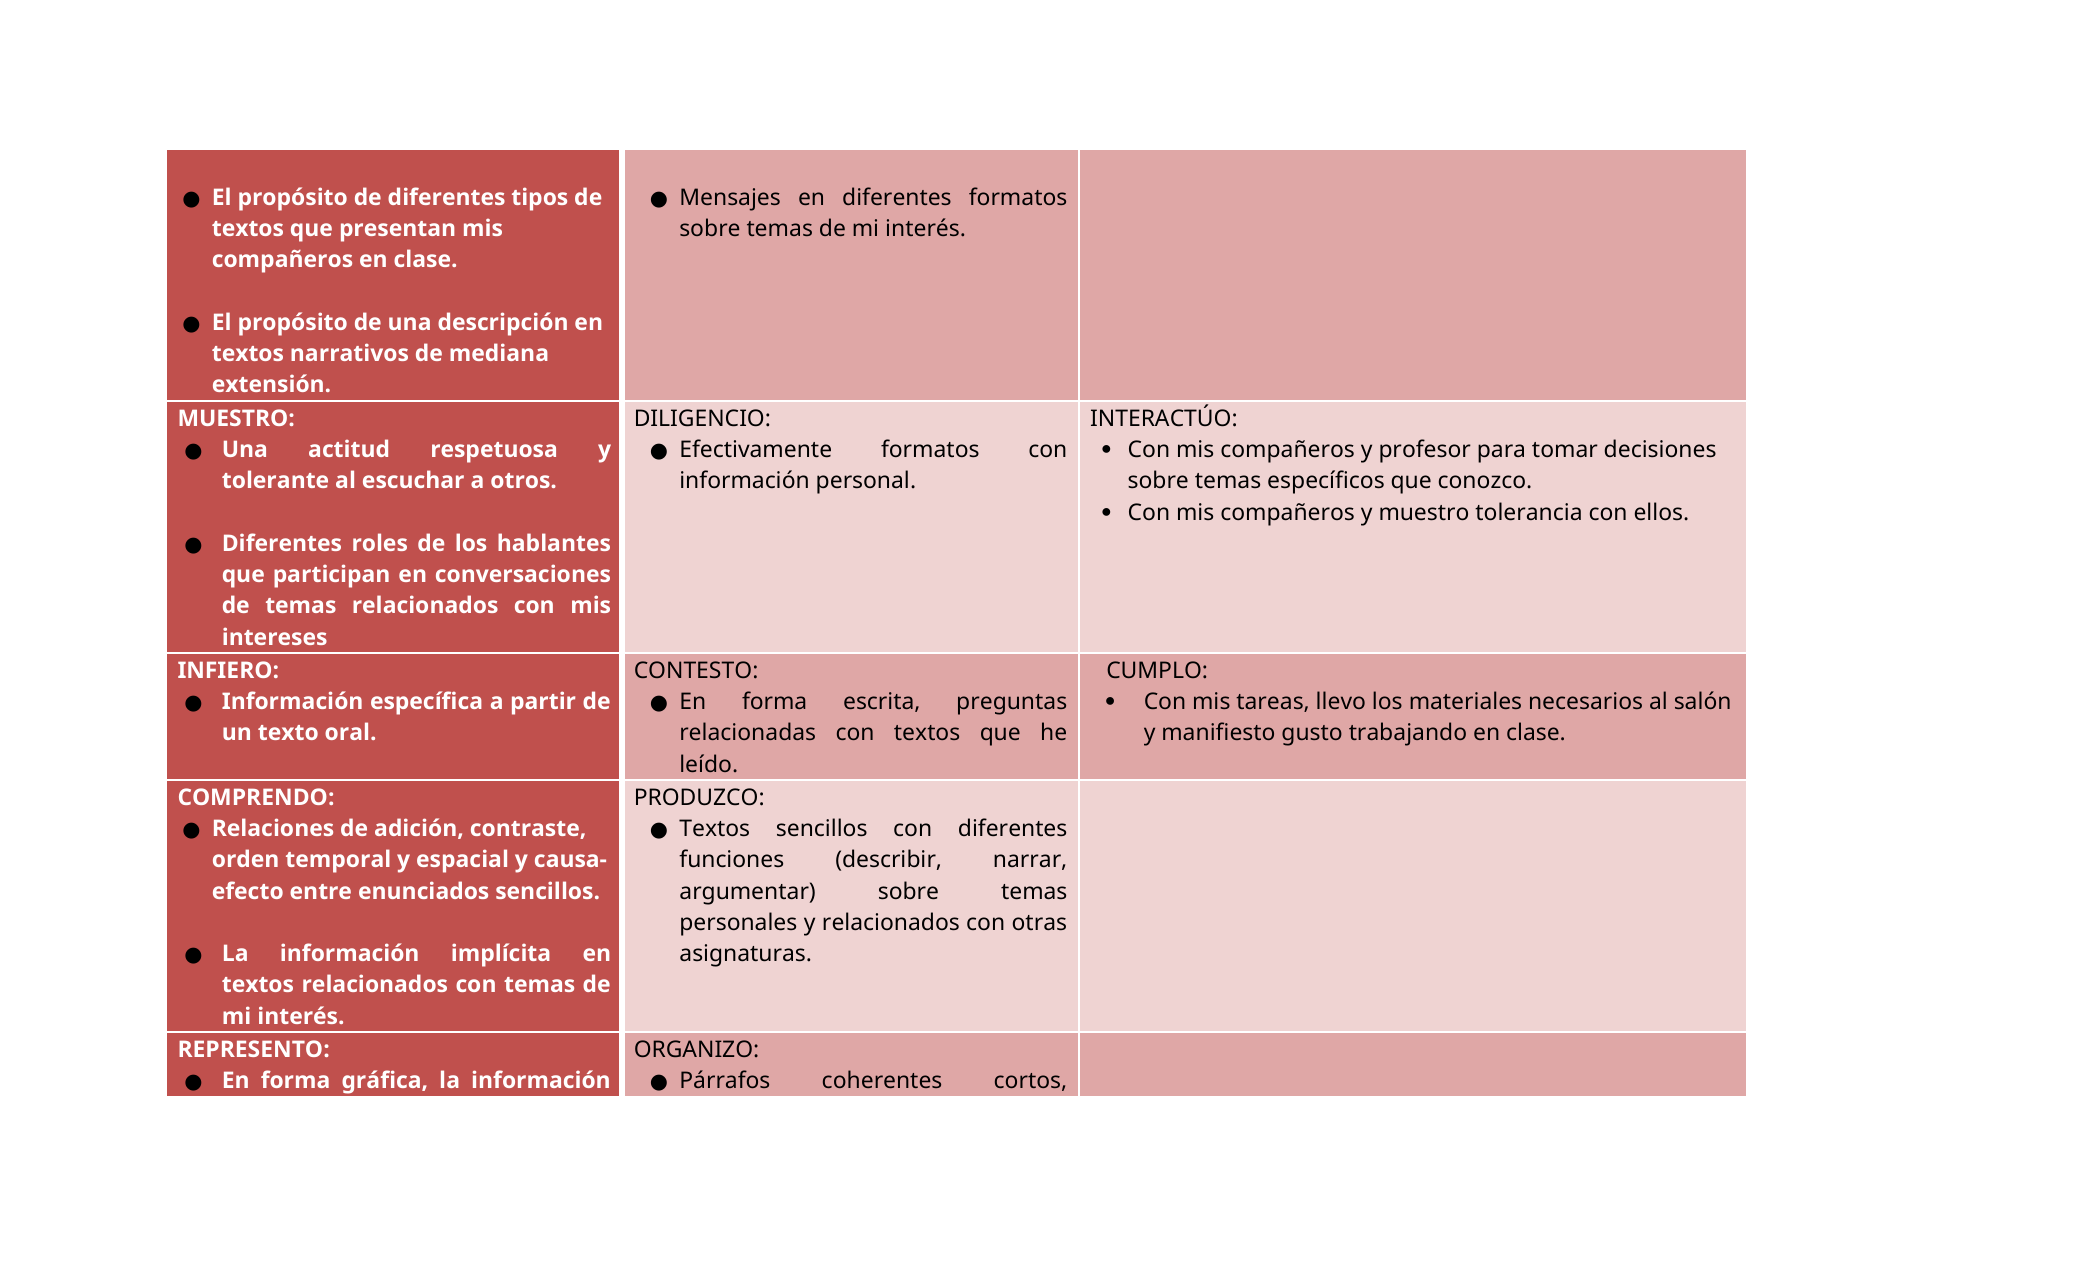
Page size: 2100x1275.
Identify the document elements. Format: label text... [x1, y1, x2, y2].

table_cell [1080, 781, 1746, 1031]
table_cell MUESTRO: Una actitud respetuosa y tolerante al escuchar a otros. Diferentes roles de los hablantes que participan en conversaciones de temas relacionados con mis intereses [167, 402, 619, 652]
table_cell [1080, 150, 1746, 400]
table_cell CONTESTO: En forma escrita, preguntas relacionadas con textos que he leído. [625, 654, 1078, 779]
table_cell INTERACTÚO: Con mis compañeros y profesor para tomar decisiones sobre temas específicos que conozco. Con mis compañeros y muestro tolerancia con ellos. [1080, 402, 1746, 652]
table_cell [1080, 1033, 1746, 1096]
table_cell PRODUZCO: Textos sencillos con diferentes funciones (describir, narrar, argumentar) sobre temas personales y relacionados con otras asignaturas. [625, 781, 1078, 1031]
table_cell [625, 1033, 1078, 1096]
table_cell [625, 150, 1078, 400]
table_cell COMPRENDO: Relaciones de adición, contraste, orden temporal y espacial y causa-efecto entre enunciados sencillos. La información implícita en textos relacionados con temas de mi interés. [167, 781, 619, 1031]
table_cell DILIGENCIO: Efectivamente formatos con información personal. [625, 402, 1078, 652]
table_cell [167, 1033, 619, 1096]
table_cell CUMPLO: Con mis tareas, llevo los materiales necesarios al salón y manifiesto gusto trabajando en clase. [1080, 654, 1746, 779]
table_cell INFIERO: Información específica a partir de un texto oral. [167, 654, 619, 779]
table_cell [167, 150, 619, 400]
